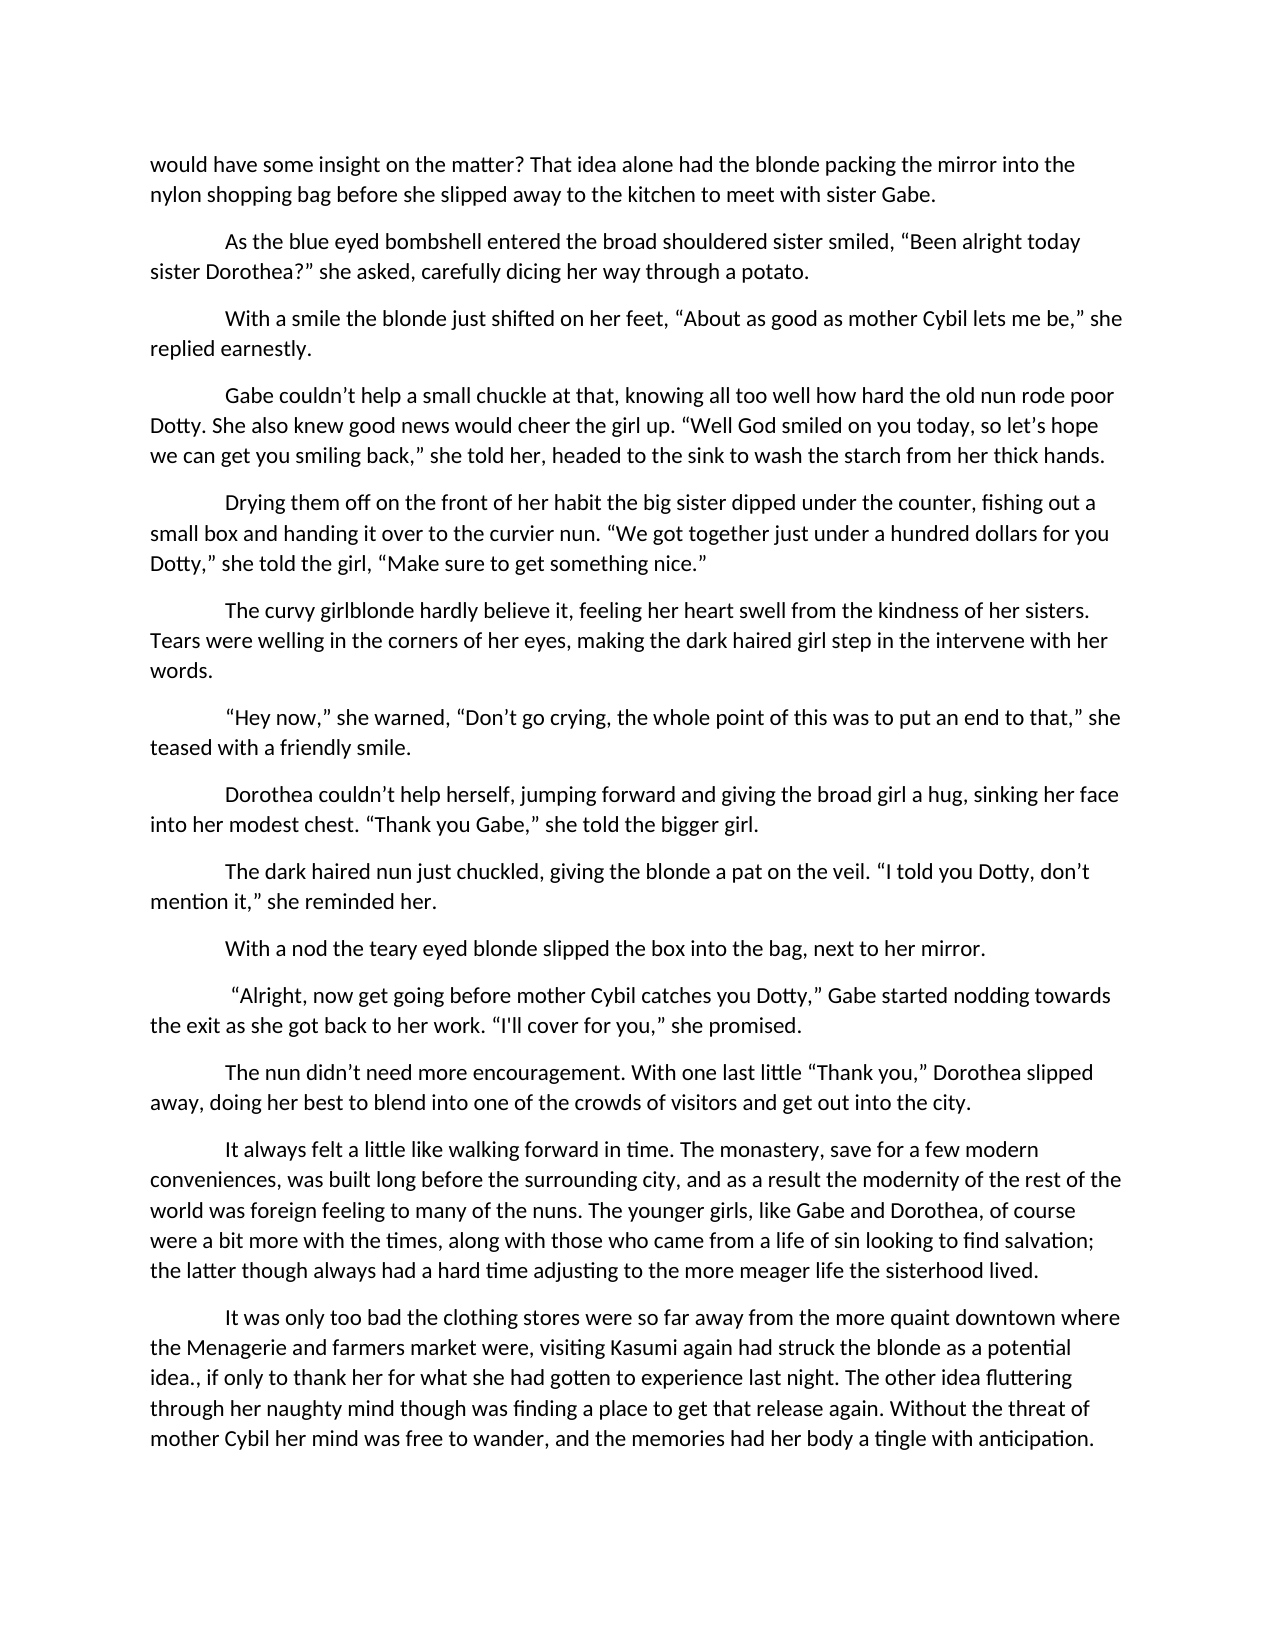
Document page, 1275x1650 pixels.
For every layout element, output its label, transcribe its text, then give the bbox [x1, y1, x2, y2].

text The curvy girlblonde hardly believe it, feeling her heart swell from the kindness of her sisters. Tears were welling in the corners of her eyes, making the dark haired girl step in the intervene with her words. [150, 596, 1125, 684]
text “Alright, now get going before mother Cybil catches you Dotty,” Gabe started nodding towards the exit as she got back to her work. “I'll cover for you,” she promised. [150, 981, 1125, 1039]
text As the blue eyed bombshell entered the broad shouldered sister smiled, “Been alright today sister Dorothea?” she asked, carefully dicing her way through a potato. [150, 227, 1125, 285]
text With a smile the blonde just shifted on her feet, “About as good as mother Cybil lets me be,” she replied earnestly. [150, 304, 1125, 362]
text It was only too bad the clothing stores were so far away from the more quaint downtown where the Menagerie and farmers market were, visiting Kasumi again had struck the blonde as a potential idea., if only to thank her for what she had gotten to experience last night. The other idea fluttering through her naughty mind though was finding a place to get that release again. Without the threat of mother Cybil her mind was free to wander, and the memories had her body a tingle with anticipation. [150, 1303, 1125, 1452]
text It always felt a little like walking forward in time. The monastery, save for a few modern conveniences, was built long before the surrounding city, and as a result the modernity of the rest of the world was foreign feeling to many of the nuns. The younger girls, like Gabe and Dorothea, of course were a bit more with the times, along with those who came from a life of sin looking to find salvation; the latter though always had a hard time adjusting to the more meager life the sisterhood lived. [150, 1135, 1125, 1284]
text Dorothea couldn’t help herself, jumping forward and giving the broad girl a hug, sinking her face into her modest chest. “Thank you Gabe,” she told the bigger girl. [150, 780, 1125, 838]
text Drying them off on the front of her habit the big sister dipped under the counter, fishing out a small box and handing it over to the curvier nun. “We got together just under a hundred dollars for you Dotty,” she told the girl, “Make sure to get something nice.” [150, 488, 1125, 577]
text Gabe couldn’t help a small chuckle at that, knowing all too well how hard the old nun rode poor Dotty. She also knew good news would cheer the girl up. “Well God smiled on you today, so let’s hope we can get you smiling back,” she told her, headed to the sink to wash the starch from her thick hands. [150, 381, 1125, 470]
text The dark haired nun just chuckled, giving the blonde a pat on the veil. “I told you Dotty, don’t mention it,” she reminded her. [150, 857, 1125, 916]
text With a nod the teary eyed blonde slipped the box into the bag, next to her mirror. [150, 934, 1125, 962]
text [150, 150, 1125, 208]
text The nun didn’t need more encouragement. With one last little “Thank you,” Dorothea slipped away, doing her best to blend into one of the crowds of visitors and get out into the city. [150, 1058, 1125, 1117]
text “Hey now,” she warned, “Don’t go crying, the whole point of this was to put an end to that,” she teased with a friendly smile. [150, 703, 1125, 761]
